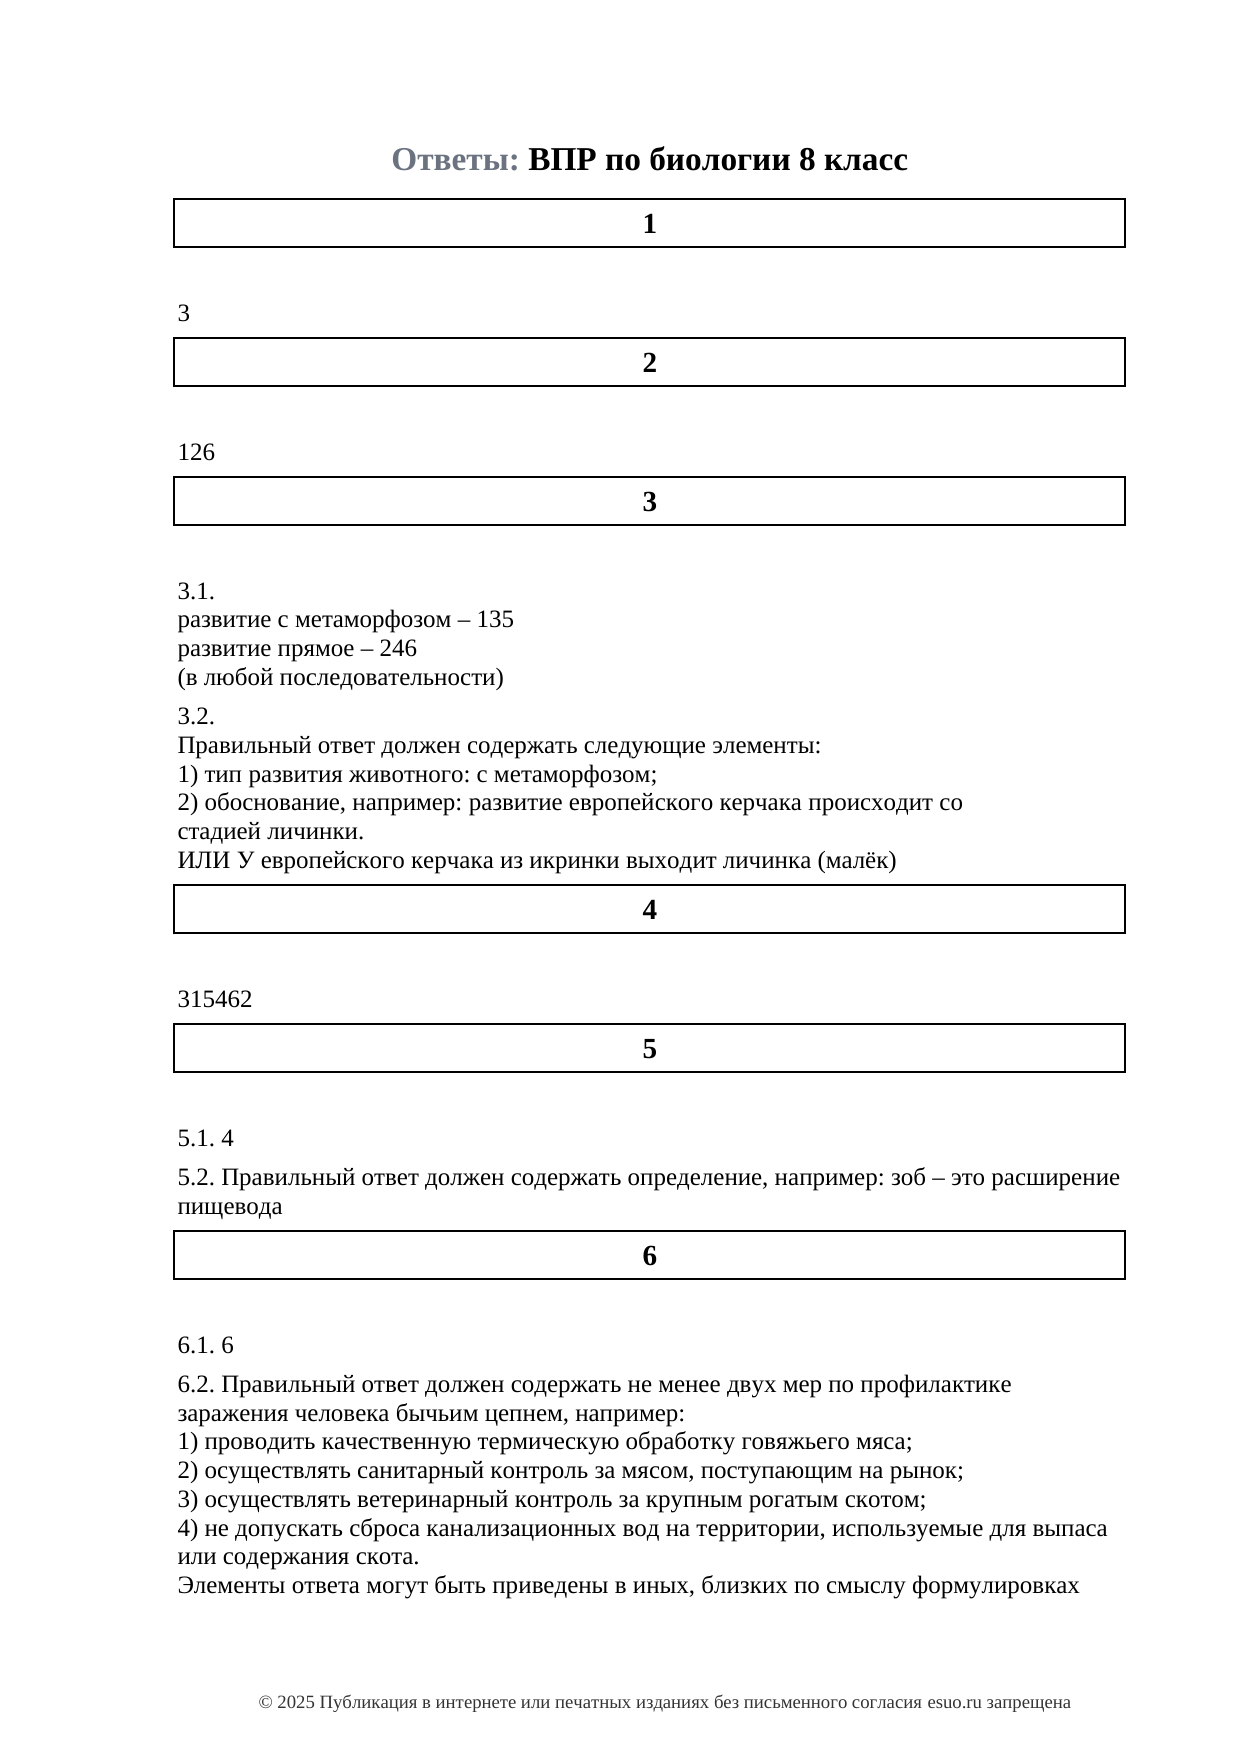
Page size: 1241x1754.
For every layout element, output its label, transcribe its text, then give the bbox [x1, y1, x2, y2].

subtitle 1 [175, 200, 1124, 246]
subtitle 6 [175, 1232, 1124, 1278]
text 126 [177, 437, 1122, 466]
text 3 [177, 298, 1122, 327]
text 3.1. развитие с метаморфозом – 135 развитие прямое – 246 (в любой последовательности) [177, 576, 1122, 691]
subtitle 5 [175, 1025, 1124, 1071]
subtitle 3 [175, 478, 1124, 524]
text 5.2. Правильный ответ должен содержать определение, например: зоб – это расширение пищевода [177, 1162, 1122, 1219]
text 6.1. 6 [177, 1330, 1122, 1358]
subtitle 4 [175, 886, 1124, 932]
text 5.1. 4 [177, 1123, 1122, 1152]
text 6.2. Правильный ответ должен содержать не менее двух мер по профилактике заражения человека бычьим цепнем, например: 1) проводить качественную термическую обработку говяжьего мяса; 2) осуществлять санитарный контроль за мясом, поступающим на рынок; 3) осуществлять ветеринарный контроль за крупным рогатым скотом; 4) не допускать сброса канализационных вод на территории, используемые для выпаса или содержания скота. Элементы ответа могут быть приведены в иных, близких по смыслу формулировках [177, 1369, 1122, 1599]
text 3.2. Правильный ответ должен содержать следующие элементы: 1) тип развития животного: с метаморфозом; 2) обоснование, например: развитие европейского керчака происходит со стадией личинки. ИЛИ У европейского керчака из икринки выходит личинка (малёк) [177, 701, 1122, 874]
text 315462 [177, 984, 1122, 1013]
subtitle 2 [175, 339, 1124, 385]
subtitle Ответы: ВПР по биологии 8 класс [177, 139, 1122, 177]
